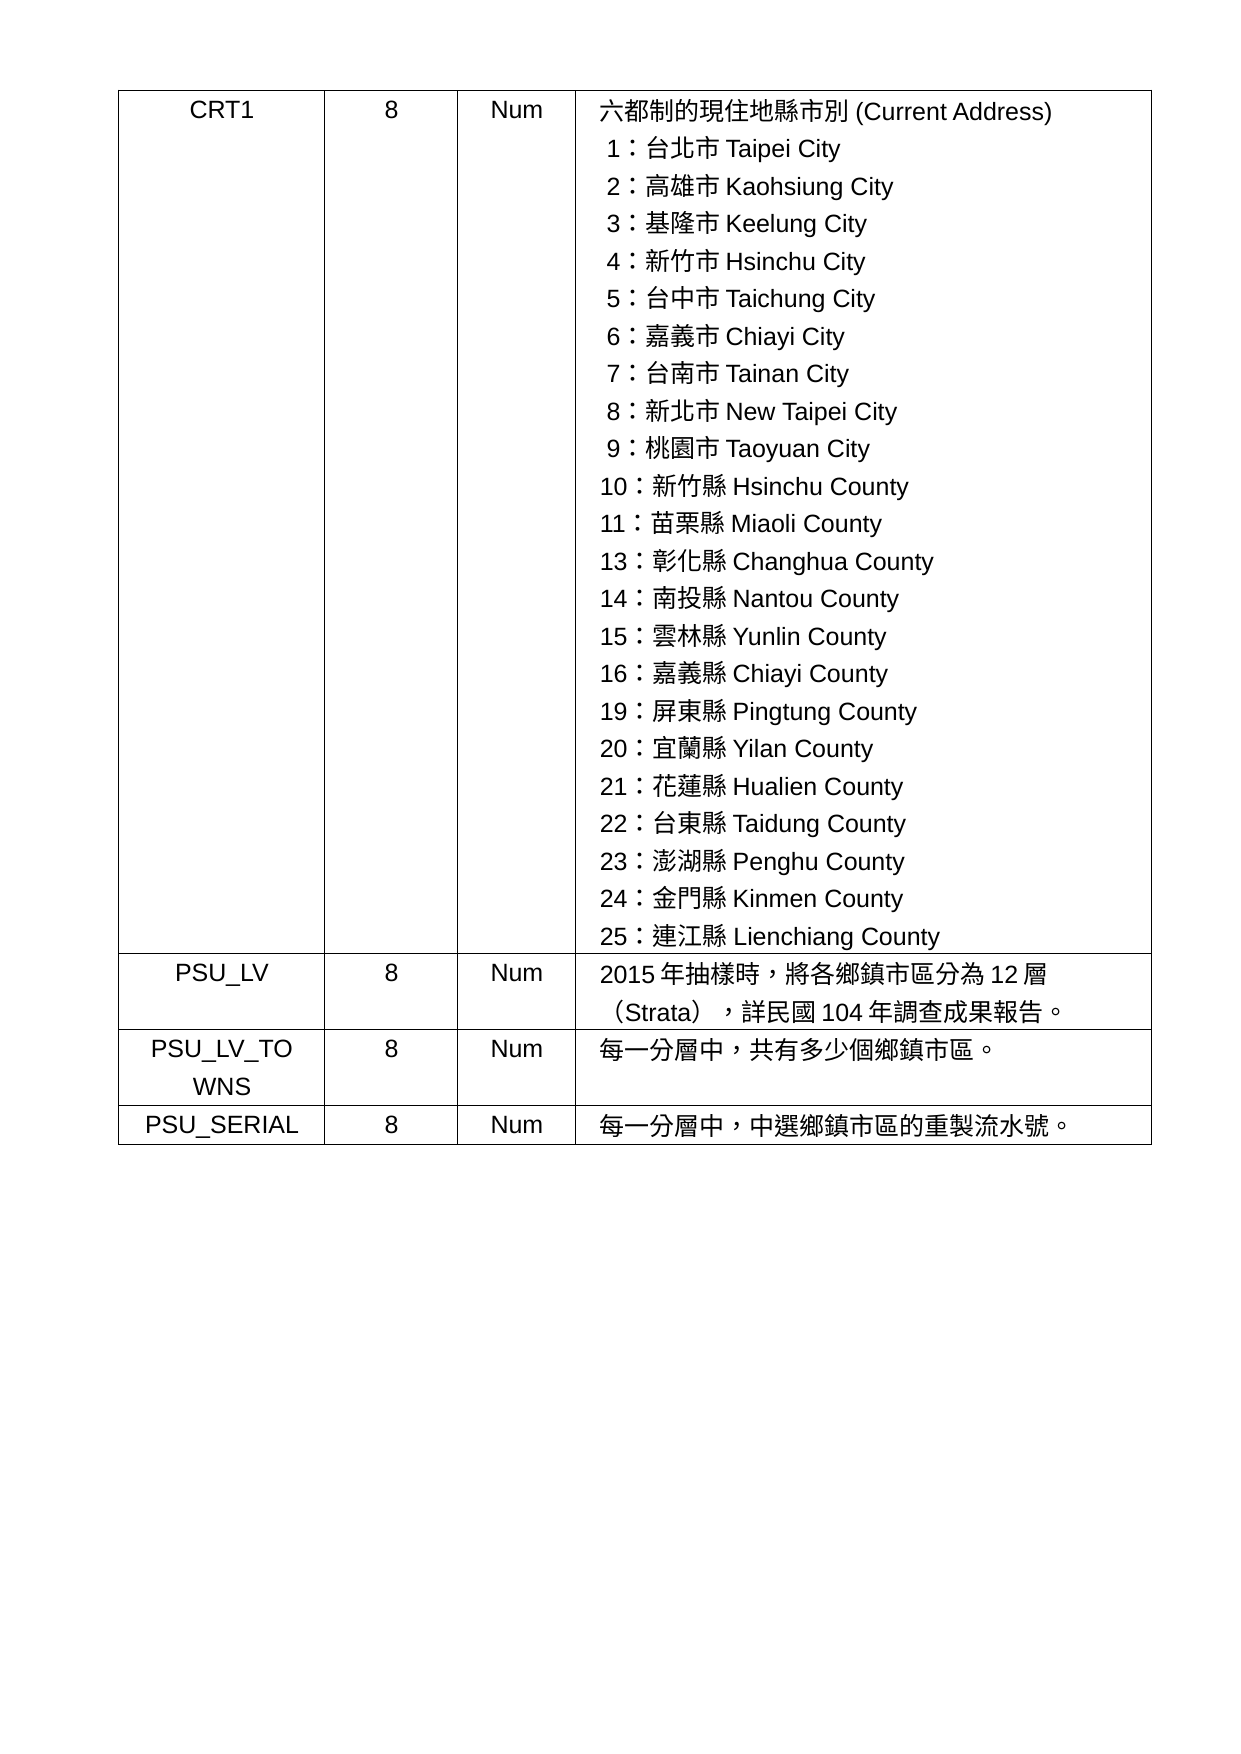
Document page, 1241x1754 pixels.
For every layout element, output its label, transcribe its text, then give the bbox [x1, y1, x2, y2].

table_cell Num [458, 954, 575, 1029]
table_cell PSU_SERIAL [119, 1106, 324, 1144]
table_cell Num [458, 91, 575, 953]
table_cell 2015年抽樣時，將各鄉鎮市區分為12層（Strata），詳民國104年調查成果報告。 [576, 954, 1151, 1029]
table_cell 8 [325, 1030, 457, 1105]
table_cell 8 [325, 1106, 457, 1144]
table_cell PSU_LV_TOWNS [119, 1030, 324, 1105]
table_cell Num [458, 1030, 575, 1105]
table_cell 六都制的現住地縣市別 (Current Address) 1：台北市Taipei City 2：高雄市Kaohsiung City 3：基隆市Keelung City 4：新竹市Hsinchu City 5：台中市Taichung City 6：嘉義市Chiayi City 7：台南市Tainan City 8：新北市New Taipei City 9：桃園市Taoyuan City 10：新竹縣Hsinchu County 11：苗栗縣Miaoli County 13：彰化縣Changhua County 14：南投縣Nantou County 15：雲林縣Yunlin County 16：嘉義縣Chiayi County 19：屏東縣Pingtung County 20：宜蘭縣Yilan County 21：花蓮縣Hualien County 22：台東縣Taidung County 23：澎湖縣Penghu County 24：金門縣Kinmen County 25：連江縣 Lienchiang County [576, 91, 1151, 953]
table_cell 每一分層中，中選鄉鎮市區的重製流水號。 [576, 1106, 1151, 1144]
table_cell 每一分層中，共有多少個鄉鎮市區。 [576, 1030, 1151, 1105]
table_cell CRT1 [119, 91, 324, 953]
table_cell 8 [325, 91, 457, 953]
table_cell 8 [325, 954, 457, 1029]
table_cell PSU_LV [119, 954, 324, 1029]
table_cell Num [458, 1106, 575, 1144]
